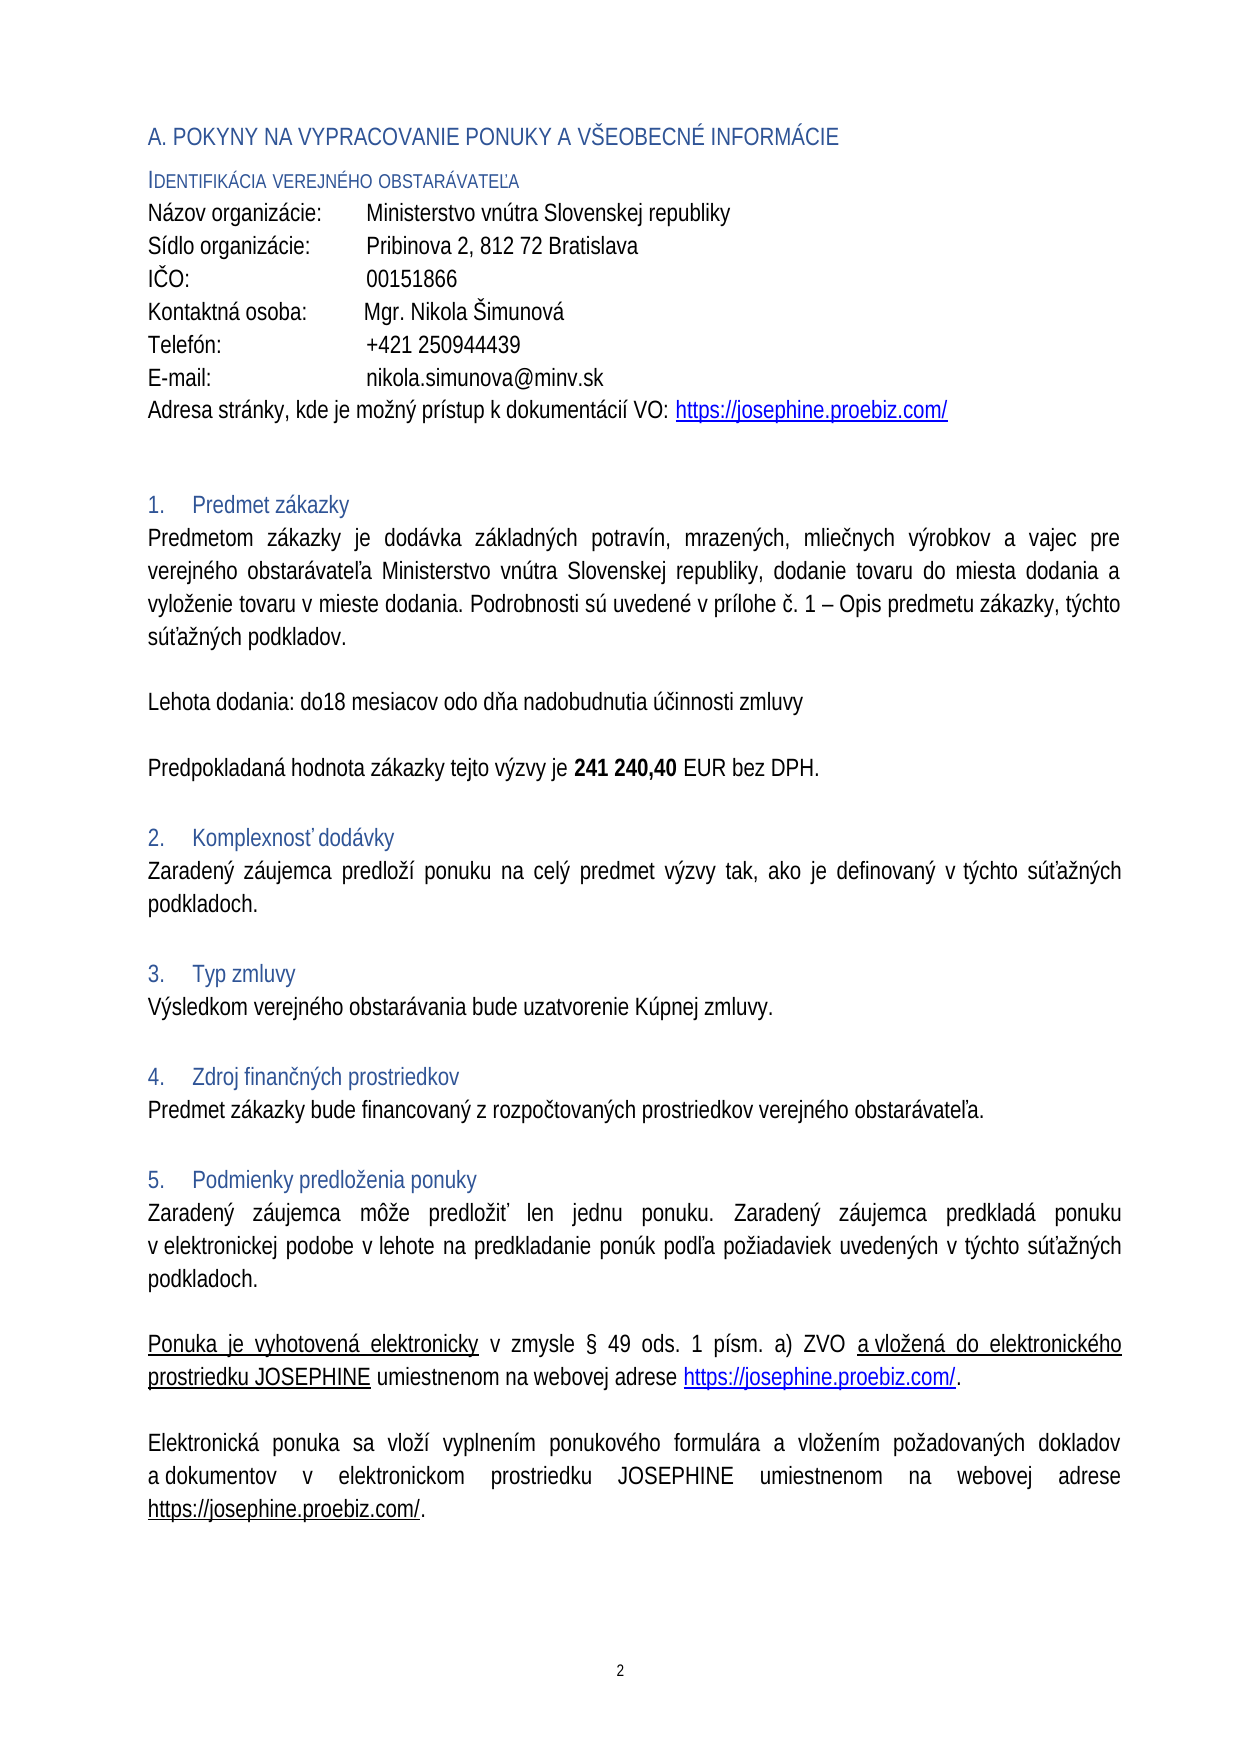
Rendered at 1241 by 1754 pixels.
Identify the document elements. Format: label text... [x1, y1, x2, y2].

text Ponuka je vyhotovená elektronicky v zmysle § 49 ods. 1 písm. a) ZVO a vložená do elektronického prostriedku JOSEPHINE umiestnenom na webovej adrese https://josephine.proebiz.com/. [148, 1329, 1122, 1391]
text Predpokladaná hodnota zákazky tejto výzvy je 241 240,40 EUR bez DPH. [148, 753, 1122, 782]
text Predmetom zákazky je dodávka základných potravín, mrazených, mliečnych výrobkov a vajec pre verejného obstarávateľa Ministerstvo vnútra Slovenskej republiky, dodanie tovaru do miesta dodania a vyloženie tovaru v mieste dodania. Podrobnosti sú uvedené v prílohe č. 1 – Opis predmetu zákazky, týchto súťažných podkladov. [148, 523, 1122, 650]
text E-mail: nikola.simunova@minv.sk [148, 363, 1122, 391]
subtitle Predmet zákazky [148, 490, 1122, 518]
subtitle Podmienky predloženia ponuky [148, 1165, 1122, 1193]
text Lehota dodania: do18 mesiacov odo dňa nadobudnutia účinnosti zmluvy [148, 687, 1122, 716]
text Elektronická ponuka sa vloží vyplnením ponukového formulára a vložením požadovaných dokladov a dokumentov v elektronickom prostriedku JOSEPHINE umiestnenom na webovej adrese https://josephine.proebiz.com/. [148, 1428, 1122, 1523]
text Výsledkom verejného obstarávania bude uzatvorenie Kúpnej zmluvy. [148, 992, 1122, 1021]
text Adresa stránky, kde je možný prístup k dokumentácií VO: https://josephine.proebiz.com/ [148, 396, 1122, 424]
text Zaradený záujemca predloží ponuku na celý predmet výzvy tak, ako je definovaný v týchto súťažných podkladoch. [148, 856, 1122, 918]
subtitle Typ zmluvy [148, 959, 1122, 988]
text Kontaktná osoba: Mgr. Nikola Šimunová [148, 297, 1122, 325]
text Identifikácia verejného obstarávateľa [148, 165, 1122, 194]
text Zaradený záujemca môže predložiť len jednu ponuku. Zaradený záujemca predkladá ponuku v elektronickej podobe v lehote na predkladanie ponúk podľa požiadaviek uvedených v týchto súťažných podkladoch. [148, 1198, 1122, 1292]
text Telefón: +421 250944439 [148, 330, 1122, 358]
text Názov organizácie: Ministerstvo vnútra Slovenskej republiky [148, 198, 1122, 227]
text A. POKYNY NA VYPRACOVANIE PONUKY A VŠEOBECNÉ INFORMÁCIE [148, 122, 1122, 150]
text Predmet zákazky bude financovaný z rozpočtovaných prostriedkov verejného obstarávateľa. [148, 1095, 1120, 1123]
subtitle Komplexnosť dodávky [148, 823, 1122, 852]
text Sídlo organizácie: Pribinova 2, 812 72 Bratislava [148, 231, 1122, 259]
text IČO: 00151866 [148, 264, 1122, 292]
subtitle Zdroj finančných prostriedkov [148, 1062, 1122, 1091]
